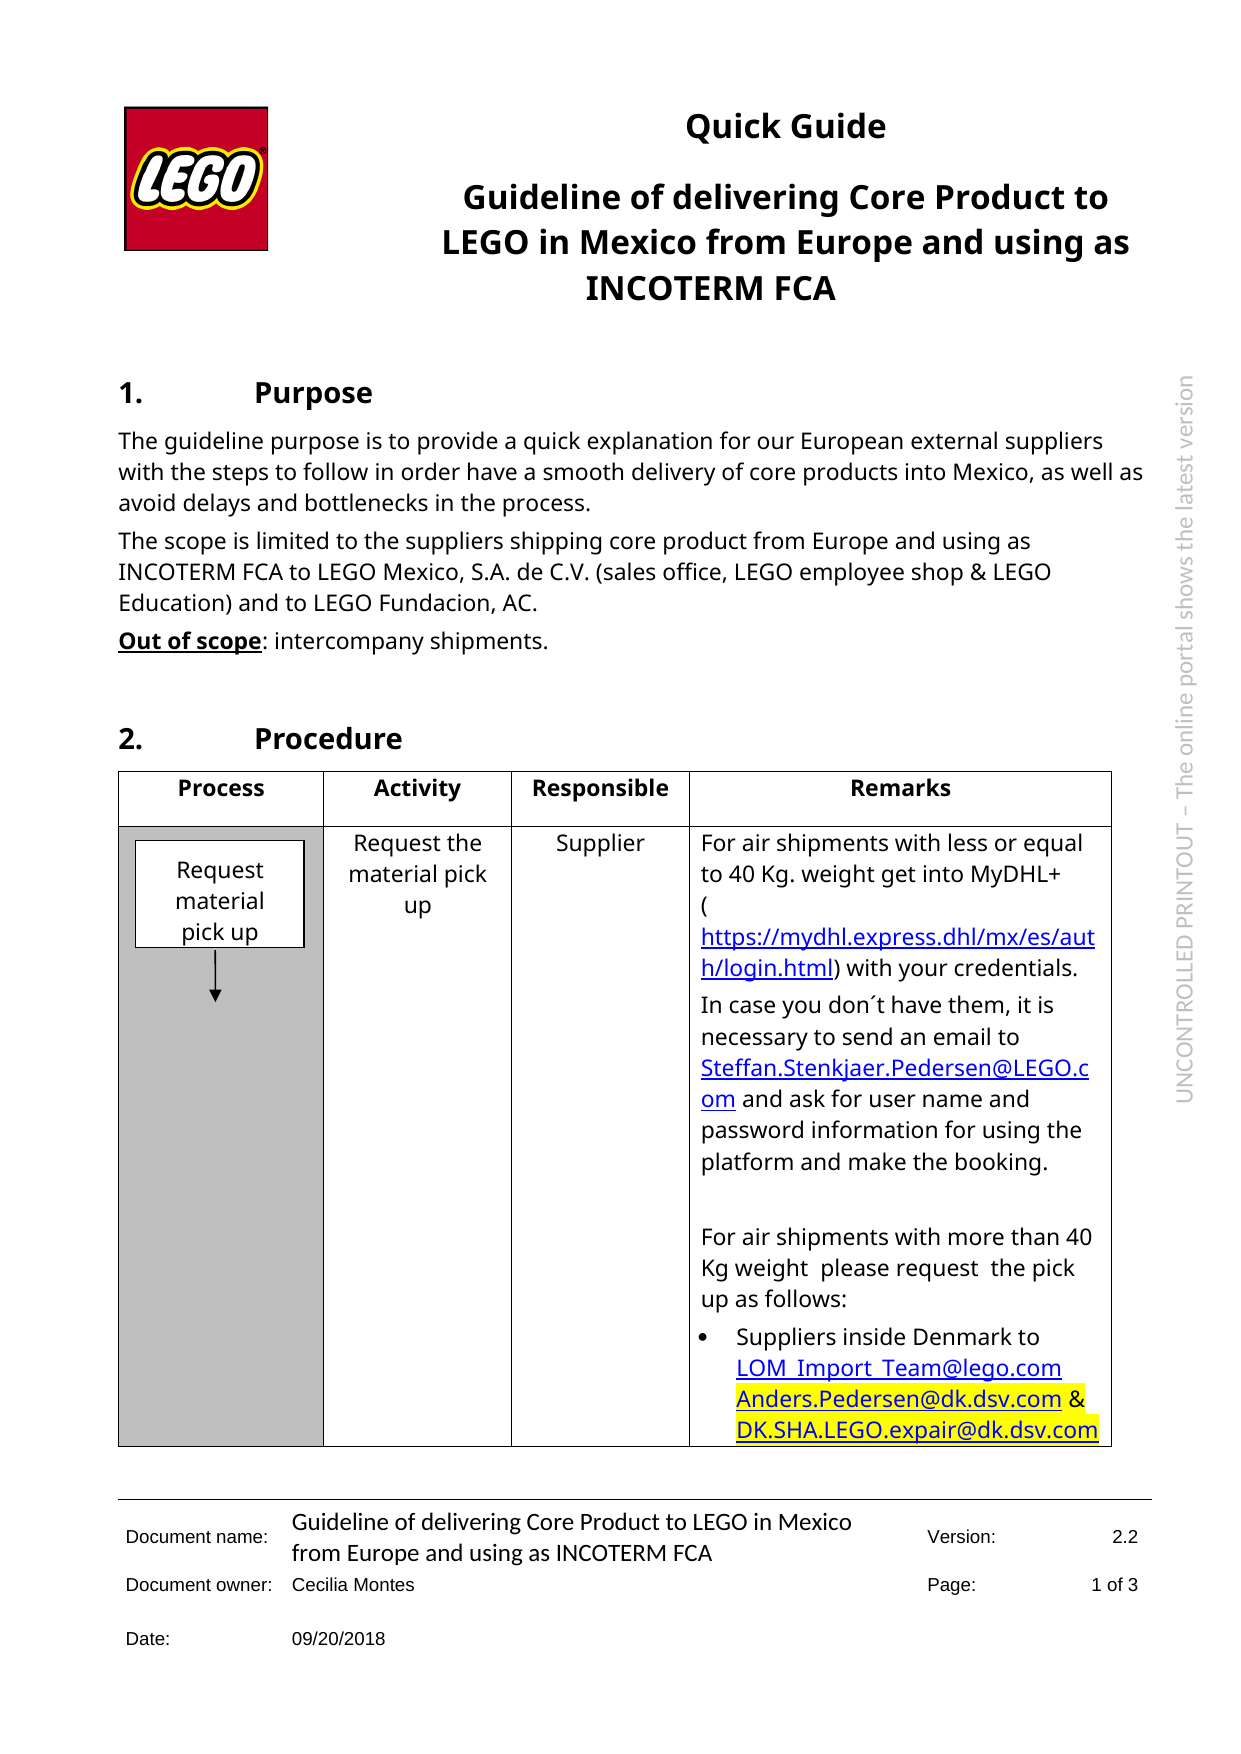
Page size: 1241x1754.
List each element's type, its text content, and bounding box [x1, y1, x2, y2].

table_header Activity [324, 772, 511, 826]
table_cell [119, 827, 323, 1446]
text Guideline of delivering Core Product to LEGO in Mexico from Europe and using as INCOTERM FCA [266, 174, 1156, 310]
text The scope is limited to the suppliers shipping core product from Europe and using as INCOTERM FCA to LEGO Mexico, S.A. de C.V. (sales office, LEGO employee shop & LEGO Education) and to LEGO Fundacion, AC. [118, 525, 1152, 618]
table_header Process [119, 772, 323, 826]
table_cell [690, 827, 1111, 1446]
text Quick Guide [266, 103, 1156, 149]
table_header Responsible [512, 772, 689, 826]
table_cell Supplier [512, 827, 689, 1446]
text Out of scope: intercompany shipments. [118, 625, 1152, 656]
subtitle Purpose [118, 372, 1152, 412]
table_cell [324, 827, 511, 1446]
subtitle Procedure [118, 718, 1152, 758]
text The guideline purpose is to provide a quick explanation for our European external suppliers with the steps to follow in order have a smooth delivery of core products into Mexico, as well as avoid delays and bottlenecks in the process. [118, 425, 1152, 518]
table_header Remarks [690, 772, 1111, 826]
picture [124, 106, 269, 251]
